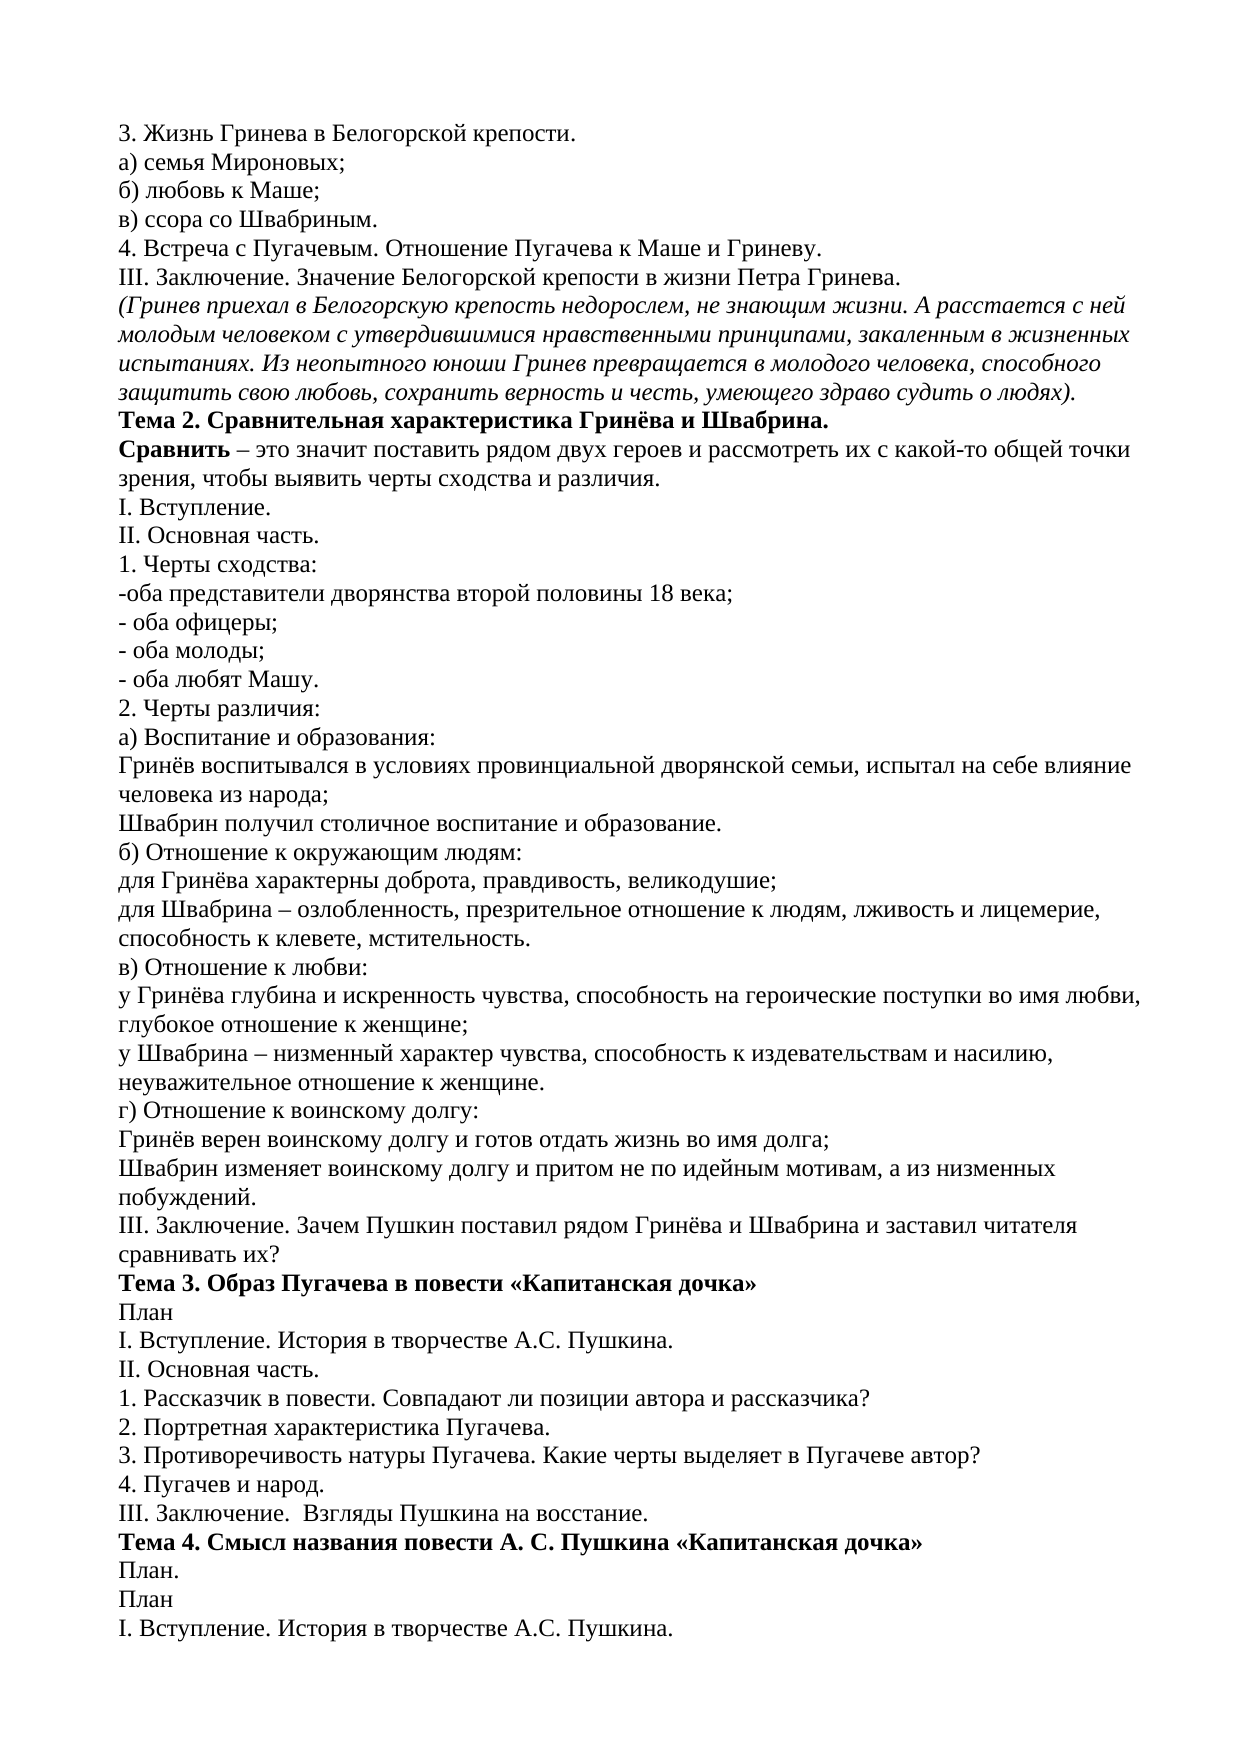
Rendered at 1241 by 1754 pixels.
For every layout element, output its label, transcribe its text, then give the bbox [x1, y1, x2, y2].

text (Гринев приехал в Белогорскую крепость недорослем, не знающим жизни. А расстается с ней молодым человеком с утвердившимися нравственными принципами, закаленным в жизненных испытаниях. Из неопытного юноши Гринев превращается в молодого человека, способного защитить свою любовь, сохранить верность и честь, умеющего здраво судить о людях). [118, 291, 1152, 406]
text Сравнить – это значит поставить рядом двух героев и рассмотреть их с какой-то общей точки зрения, чтобы выявить черты сходства и различия. [118, 434, 1152, 492]
text Гринёв воспитывался в условиях провинциальной дворянской семьи, испытал на себе влияние человека из народа; [118, 751, 1152, 808]
text Тема 4. Смысл названия повести А. С. Пушкина «Капитанская дочка» План. [118, 1527, 1152, 1584]
text II. Основная часть. [118, 1354, 1152, 1383]
text в) Отношение к любви: [118, 952, 1152, 981]
text -оба представители дворянства второй половины 18 века; [118, 578, 1152, 607]
text Тема 2. Сравнительная характеристика Гринёва и Швабрина. [118, 406, 1152, 434]
text 1. Черты сходства: [118, 549, 1152, 578]
text I. Вступление. История в творчестве А.С. Пушкина. [118, 1326, 1152, 1354]
text - оба офицеры; [118, 607, 1152, 636]
text г) Отношение к воинскому долгу: [118, 1096, 1152, 1124]
text I. Вступление. [118, 492, 1152, 521]
text I. Вступление. История в творчестве А.С. Пушкина. [118, 1613, 1152, 1642]
text Тема 3. Образ Пугачева в повести «Капитанская дочка» План [118, 1268, 1152, 1326]
text б) Отношение к окружающим людям: [118, 837, 1152, 866]
text План [118, 1584, 1152, 1613]
text б) любовь к Маше; [118, 176, 1152, 204]
text II. Основная часть. [118, 521, 1152, 549]
text III. Заключение. Значение Белогорской крепости в жизни Петра Гринева. [118, 262, 1152, 291]
text а) Воспитание и образования: [118, 722, 1152, 751]
text - оба любят Машу. [118, 664, 1152, 693]
text III. Заключение. Зачем Пушкин поставил рядом Гринёва и Швабрина и заставил читателя сравнивать их? [118, 1211, 1152, 1268]
text - оба молоды; [118, 636, 1152, 664]
text у Швабрина – низменный характер чувства, способность к издевательствам и насилию, неуважительное отношение к женщине. [118, 1038, 1152, 1096]
text а) семья Мироновых; [118, 147, 1152, 176]
text Гринёв верен воинскому долгу и готов отдать жизнь во имя долга; [118, 1124, 1152, 1153]
text 3. Жизнь Гринева в Белогорской крепости. [118, 118, 1152, 147]
text 1. Рассказчик в повести. Совпадают ли позиции автора и рассказчика? 2. Портретная характеристика Пугачева. 3. Противоречивость натуры Пугачева. Какие черты выделяет в Пугачеве автор? 4. Пугачев и народ. [118, 1383, 1152, 1498]
text III. Заключение. Взгляды Пушкина на восстание. [118, 1498, 1152, 1527]
text 2. Черты различия: [118, 693, 1152, 722]
text у Гринёва глубина и искренность чувства, способность на героические поступки во имя любви, глубокое отношение к женщине; [118, 981, 1152, 1038]
text Швабрин получил столичное воспитание и образование. [118, 808, 1152, 837]
text в) ссора со Швабриным. [118, 204, 1152, 233]
text для Швабрина – озлобленность, презрительное отношение к людям, лживость и лицемерие, способность к клевете, мстительность. [118, 894, 1152, 952]
text для Гринёва характерны доброта, правдивость, великодушие; [118, 866, 1152, 894]
text Швабрин изменяет воинскому долгу и притом не по идейным мотивам, а из низменных побуждений. [118, 1153, 1152, 1211]
text 4. Встреча с Пугачевым. Отношение Пугачева к Маше и Гриневу. [118, 233, 1152, 262]
